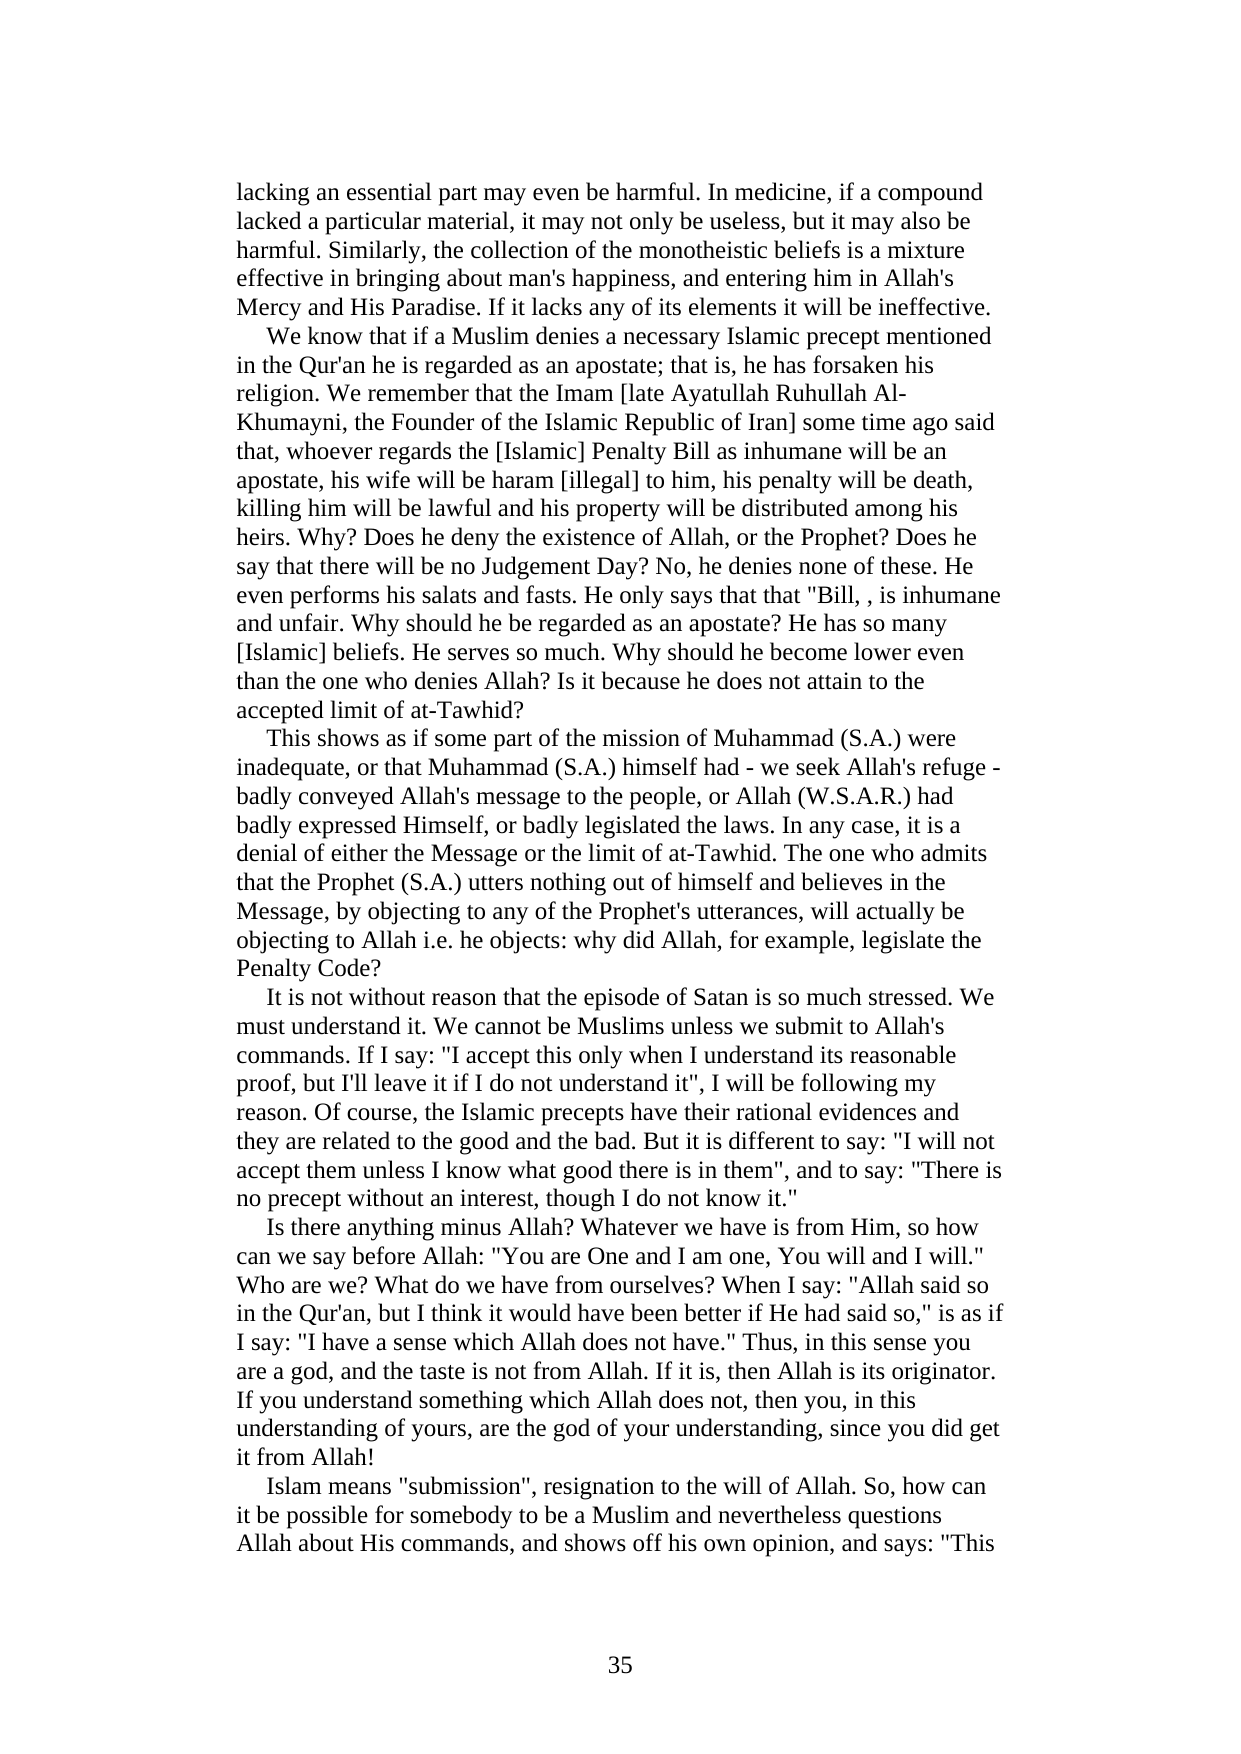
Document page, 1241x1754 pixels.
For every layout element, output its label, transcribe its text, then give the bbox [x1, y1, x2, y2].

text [236, 177, 1004, 321]
text We know that if a Muslim denies a necessary Islamic precept mentioned in the Qur'an he is regarded as an apostate; that is, he has forsaken his religion. We remember that the Imam [late Ayatullah Ruhullah Al-Khumayni, the Founder of the Islamic Republic of Iran] some time ago said that, whoever regards the [Islamic] Penalty Bill as inhumane will be an apostate, his wife will be haram [illegal] to him, his penalty will be death, killing him will be lawful and his property will be distributed among his heirs. Why? Does he deny the existence of Allah, or the Prophet? Does he say that there will be no Judgement Day? No, he denies none of these. He even performs his salats and fasts. He only says that that "Bill, , is inhumane and unfair. Why should he be regarded as an apostate? He has so many [Islamic] beliefs. He serves so much. Why should he become lower even than the one who denies Allah? Is it because he does not attain to the accepted limit of at-Tawhid? [236, 321, 1004, 723]
text This shows as if some part of the mission of Muhammad (S.A.) were inadequate, or that Muhammad (S.A.) himself had - we seek Allah's refuge - badly conveyed Allah's message to the people, or Allah (W.S.A.R.) had badly expressed Himself, or badly legislated the laws. In any case, it is a denial of either the Message or the limit of at-Tawhid. The one who admits that the Prophet (S.A.) utters nothing out of himself and believes in the Message, by objecting to any of the Prophet's utterances, will actually be objecting to Allah i.e. he objects: why did Allah, for example, legislate the Penalty Code? [236, 723, 1004, 982]
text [236, 1471, 1004, 1557]
text Is there anything minus Allah? Whatever we have is from Him, so how can we say before Allah: "You are One and I am one, You will and I will." Who are we? What do we have from ourselves? When I say: "Allah said so in the Qur'an, but I think it would have been better if He had said so," is as if I say: "I have a sense which Allah does not have." Thus, in this sense you are a god, and the taste is not from Allah. If it is, then Allah is its originator. If you understand something which Allah does not, then you, in this understanding of yours, are the god of your understanding, since you did get it from Allah! [236, 1212, 1004, 1471]
text It is not without reason that the episode of Satan is so much stressed. We must understand it. We cannot be Muslims unless we submit to Allah's commands. If I say: "I accept this only when I understand its reasonable proof, but I'll leave it if I do not understand it", I will be following my reason. Of course, the Islamic precepts have their rational evidences and they are related to the good and the bad. But it is different to say: "I will not accept them unless I know what good there is in them", and to say: "There is no precept without an interest, though I do not know it." [236, 982, 1004, 1212]
